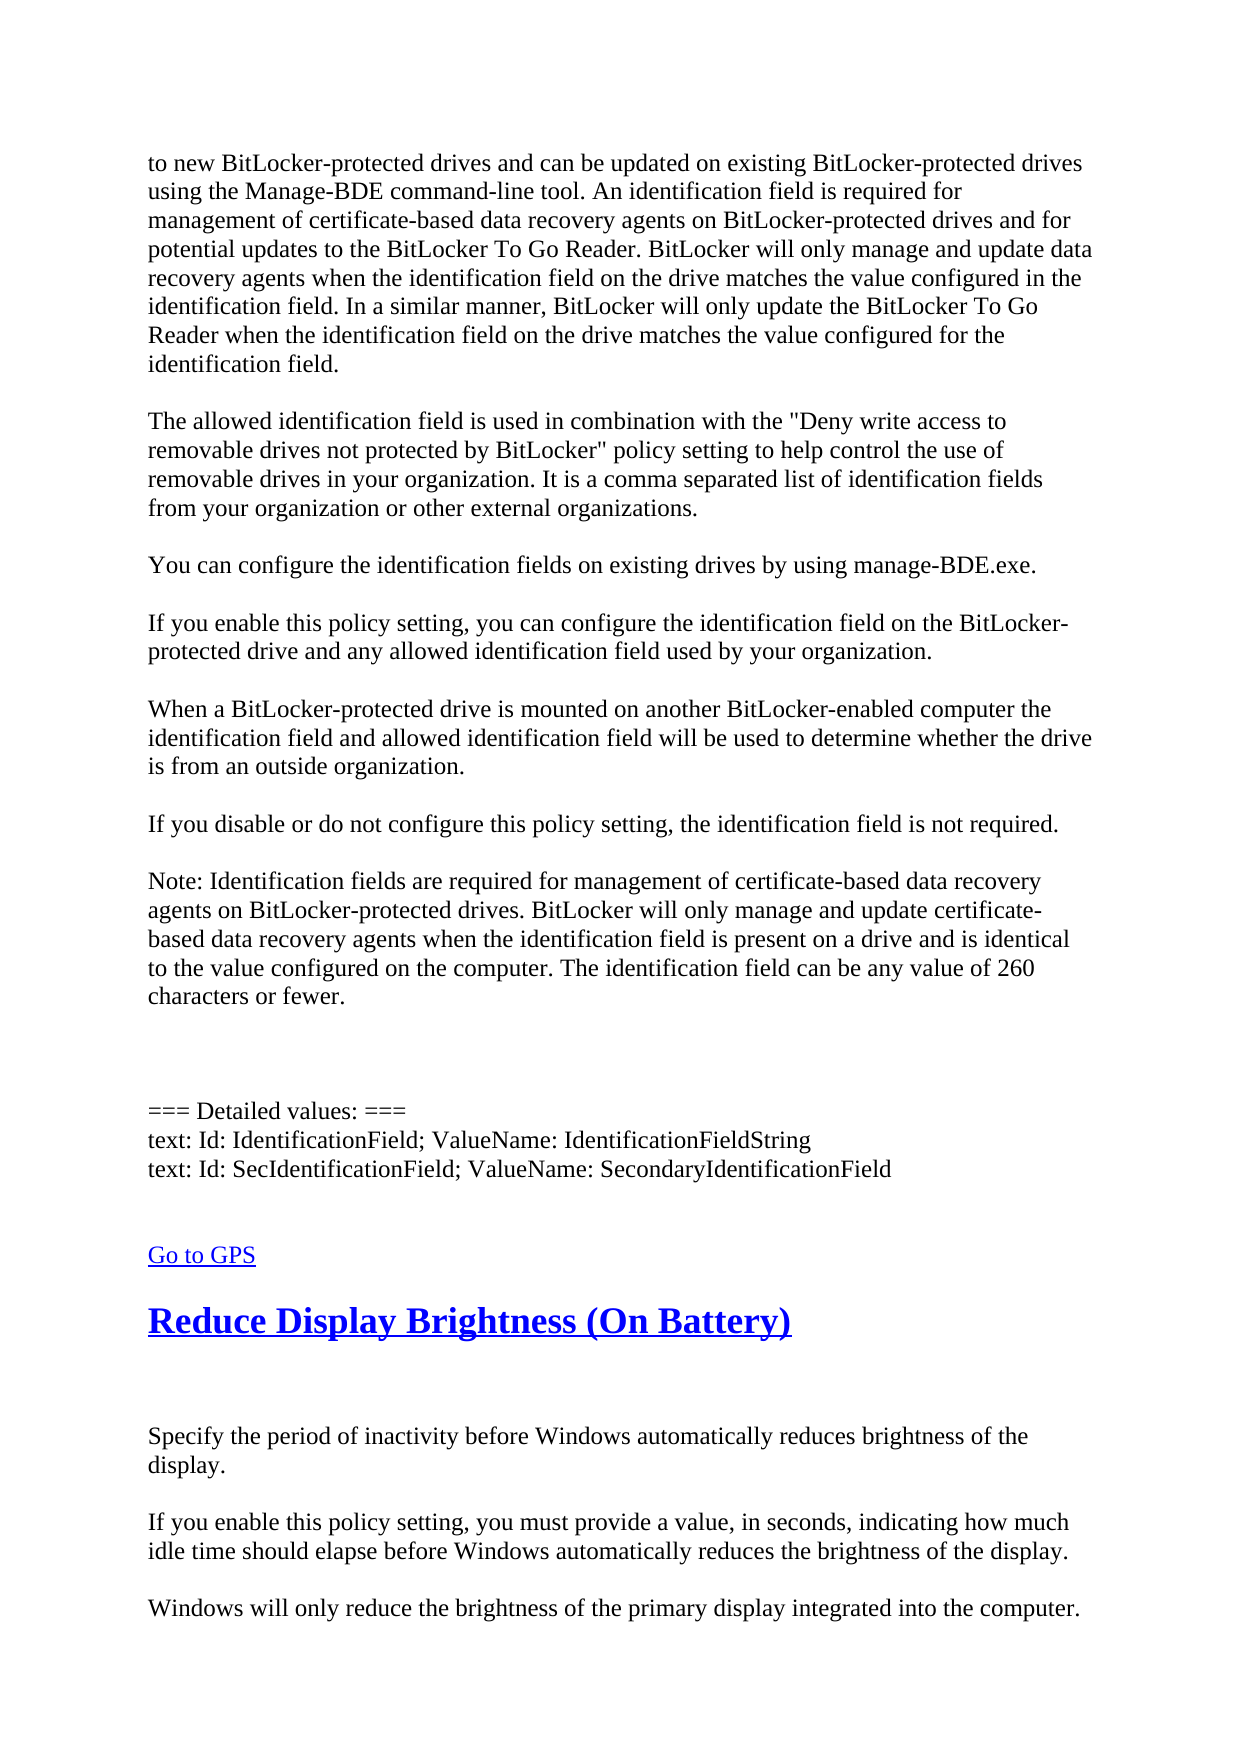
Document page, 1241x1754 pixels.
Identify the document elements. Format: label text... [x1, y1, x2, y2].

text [148, 148, 1093, 1269]
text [148, 1421, 1093, 1622]
text Reduce Display Brightness (On Battery) [148, 1298, 1093, 1341]
